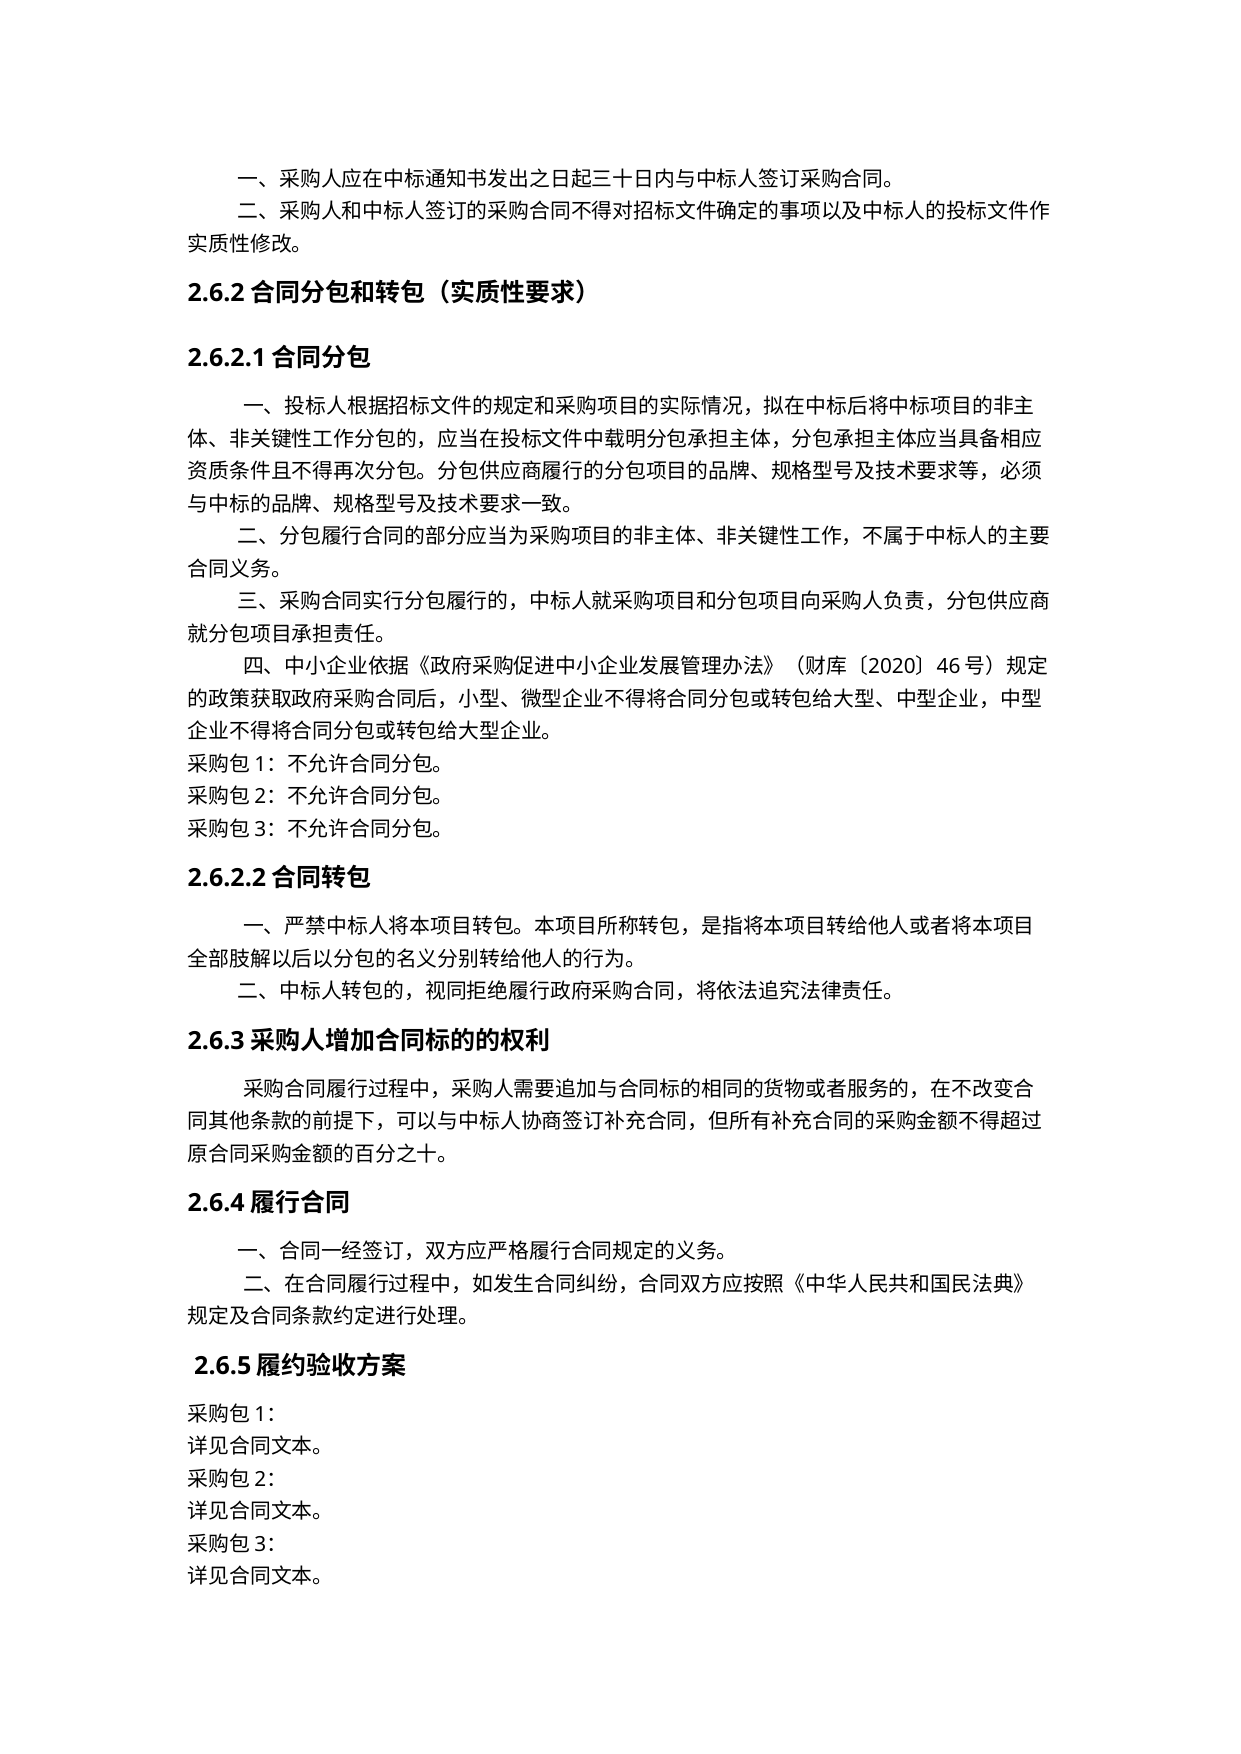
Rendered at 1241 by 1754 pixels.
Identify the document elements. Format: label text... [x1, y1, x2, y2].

text 采购包2：不允许合同分包。 [187, 779, 1053, 812]
text 四、中小企业依据《政府采购促进中小企业发展管理办法》（财库〔2020〕46号）规定的政策获取政府采购合同后，小型、微型企业不得将合同分包或转包给大型、中型企业，中型企业不得将合同分包或转包给大型企业。 [187, 649, 1053, 747]
text 二、分包履行合同的部分应当为采购项目的非主体、非关键性工作，不属于中标人的主要合同义务。 [187, 519, 1053, 584]
text 一、严禁中标人将本项目转包。本项目所称转包，是指将本项目转给他人或者将本项目全部肢解以后以分包的名义分别转给他人的行为。 [187, 909, 1053, 974]
text 采购包3：不允许合同分包。 [187, 812, 1053, 844]
text 详见合同文本。 [187, 1559, 1053, 1592]
text 采购包2： [187, 1462, 1053, 1494]
text 三、采购合同实行分包履行的，中标人就采购项目和分包项目向采购人负责，分包供应商就分包项目承担责任。 [187, 584, 1053, 649]
text 2.6.2.2合同转包 [187, 844, 1053, 909]
text 采购包1：不允许合同分包。 [187, 747, 1053, 779]
text 一、投标人根据招标文件的规定和采购项目的实际情况，拟在中标后将中标项目的非主体、非关键性工作分包的，应当在投标文件中载明分包承担主体，分包承担主体应当具备相应资质条件且不得再次分包。分包供应商履行的分包项目的品牌、规格型号及技术要求等，必须与中标的品牌、规格型号及技术要求一致。 [187, 389, 1053, 519]
text 2.6.2合同分包和转包（实质性要求） [187, 259, 1053, 324]
text 2.6.3采购人增加合同标的的权利 [187, 1007, 1053, 1072]
text 采购包1： [187, 1397, 1053, 1429]
text 详见合同文本。 [187, 1494, 1053, 1527]
text 2.6.5履约验收方案 [187, 1332, 1053, 1397]
text 2.6.4履行合同 [187, 1169, 1053, 1234]
text 一、采购人应在中标通知书发出之日起三十日内与中标人签订采购合同。 [187, 162, 1053, 194]
text 二、在合同履行过程中，如发生合同纠纷，合同双方应按照《中华人民共和国民法典》规定及合同条款约定进行处理。 [187, 1267, 1053, 1332]
text 详见合同文本。 [187, 1429, 1053, 1462]
text 采购包3： [187, 1527, 1053, 1559]
text 采购合同履行过程中，采购人需要追加与合同标的相同的货物或者服务的，在不改变合同其他条款的前提下，可以与中标人协商签订补充合同，但所有补充合同的采购金额不得超过原合同采购金额的百分之十。 [187, 1072, 1053, 1169]
text 二、中标人转包的，视同拒绝履行政府采购合同，将依法追究法律责任。 [187, 974, 1053, 1007]
text 2.6.2.1合同分包 [187, 324, 1053, 389]
text 二、采购人和中标人签订的采购合同不得对招标文件确定的事项以及中标人的投标文件作实质性修改。 [187, 194, 1053, 259]
text 一、合同一经签订，双方应严格履行合同规定的义务。 [187, 1234, 1053, 1267]
